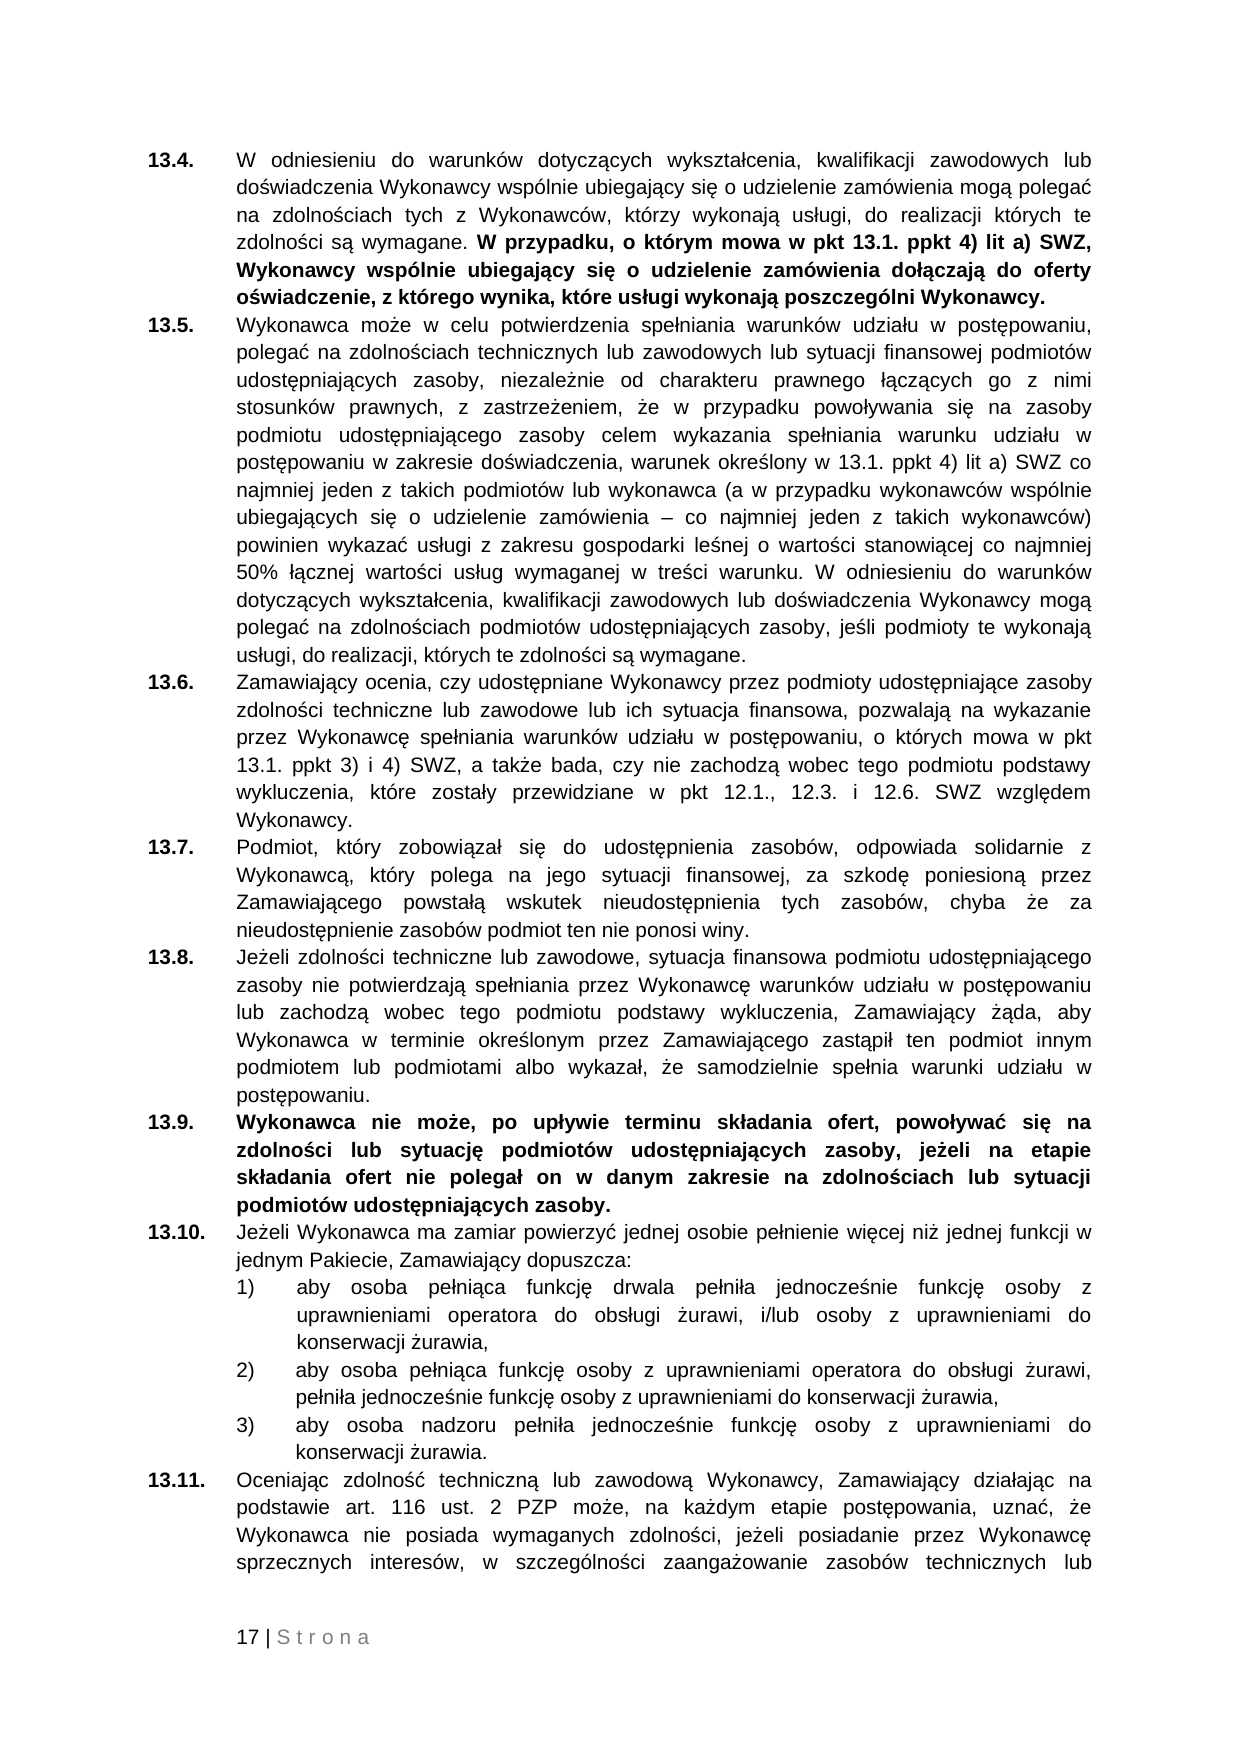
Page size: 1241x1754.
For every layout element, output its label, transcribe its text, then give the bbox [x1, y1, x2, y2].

text Zamawiający ocenia, czy udostępniane Wykonawcy przez podmioty udostępniające zasoby zdolności techniczne lub zawodowe lub ich sytuacja finansowa, pozwalają na wykazanie przez Wykonawcę spełniania warunków udziału w postępowaniu, o których mowa w pkt 13.1. ppkt 3) i 4) SWZ, a także bada, czy nie zachodzą wobec tego podmiotu podstawy wykluczenia, które zostały przewidziane w pkt 12.1., 12.3. i 12.6. SWZ względem Wykonawcy. [148, 670, 1093, 832]
text W odniesieniu do warunków dotyczących wykształcenia, kwalifikacji zawodowych lub doświadczenia Wykonawcy wspólnie ubiegający się o udzielenie zamówienia mogą polegać na zdolnościach tych z Wykonawców, którzy wykonają usługi, do realizacji których te zdolności są wymagane. W przypadku, o którym mowa w pkt 13.1. ppkt 4) lit a) SWZ, Wykonawcy wspólnie ubiegający się o udzielenie zamówienia dołączają do oferty oświadczenie, z którego wynika, które usługi wykonają poszczególni Wykonawcy. [148, 148, 1093, 309]
list aby osoba pełniąca funkcję drwala pełniła jednocześnie funkcję osoby z uprawnieniami operatora do obsługi żurawi, i/lub osoby z uprawnieniami do konserwacji żurawia, [236, 1275, 1093, 1354]
text aby osoba pełniąca funkcję osoby z uprawnieniami operatora do obsługi żurawi, pełniła jednocześnie funkcję osoby z uprawnieniami do konserwacji żurawia, [236, 1358, 1093, 1409]
text Wykonawca może w celu potwierdzenia spełniania warunków udziału w postępowaniu, polegać na zdolnościach technicznych lub zawodowych lub sytuacji finansowej podmiotów udostępniających zasoby, niezależnie od charakteru prawnego łączących go z nimi stosunków prawnych, z zastrzeżeniem, że w przypadku powoływania się na zasoby podmiotu udostępniającego zasoby celem wykazania spełniania warunku udziału w postępowaniu w zakresie doświadczenia, warunek określony w 13.1. ppkt 4) lit a) SWZ co najmniej jeden z takich podmiotów lub wykonawca (a w przypadku wykonawców wspólnie ubiegających się o udzielenie zamówienia – co najmniej jeden z takich wykonawców) powinien wykazać usługi z zakresu gospodarki leśnej o wartości stanowiącej co najmniej 50% łącznej wartości usług wymaganej w treści warunku. W odniesieniu do warunków dotyczących wykształcenia, kwalifikacji zawodowych lub doświadczenia Wykonawcy mogą polegać na zdolnościach podmiotów udostępniających zasoby, jeśli podmioty te wykonają usługi, do realizacji, których te zdolności są wymagane. [148, 313, 1093, 667]
text Jeżeli zdolności techniczne lub zawodowe, sytuacja finansowa podmiotu udostępniającego zasoby nie potwierdzają spełniania przez Wykonawcę warunków udziału w postępowaniu lub zachodzą wobec tego podmiotu podstawy wykluczenia, Zamawiający żąda, aby Wykonawca w terminie określonym przez Zamawiającego zastąpił ten podmiot innym podmiotem lub podmiotami albo wykazał, że samodzielnie spełnia warunki udziału w postępowaniu. [148, 945, 1093, 1107]
text aby osoba nadzoru pełniła jednocześnie funkcję osoby z uprawnieniami do konserwacji żurawia. [236, 1413, 1093, 1464]
text Jeżeli Wykonawca ma zamiar powierzyć jednej osobie pełnienie więcej niż jednej funkcji w jednym Pakiecie, Zamawiający dopuszcza: [148, 1220, 1093, 1272]
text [148, 1468, 1093, 1574]
text Wykonawca nie może, po upływie terminu składania ofert, powoływać się na zdolności lub sytuację podmiotów udostępniających zasoby, jeżeli na etapie składania ofert nie polegał on w danym zakresie na zdolnościach lub sytuacji podmiotów udostępniających zasoby. [148, 1110, 1093, 1217]
text Podmiot, który zobowiązał się do udostępnienia zasobów, odpowiada solidarnie z Wykonawcą, który polega na jego sytuacji finansowej, za szkodę poniesioną przez Zamawiającego powstałą wskutek nieudostępnienia tych zasobów, chyba że za nieudostępnienie zasobów podmiot ten nie ponosi winy. [148, 835, 1093, 942]
